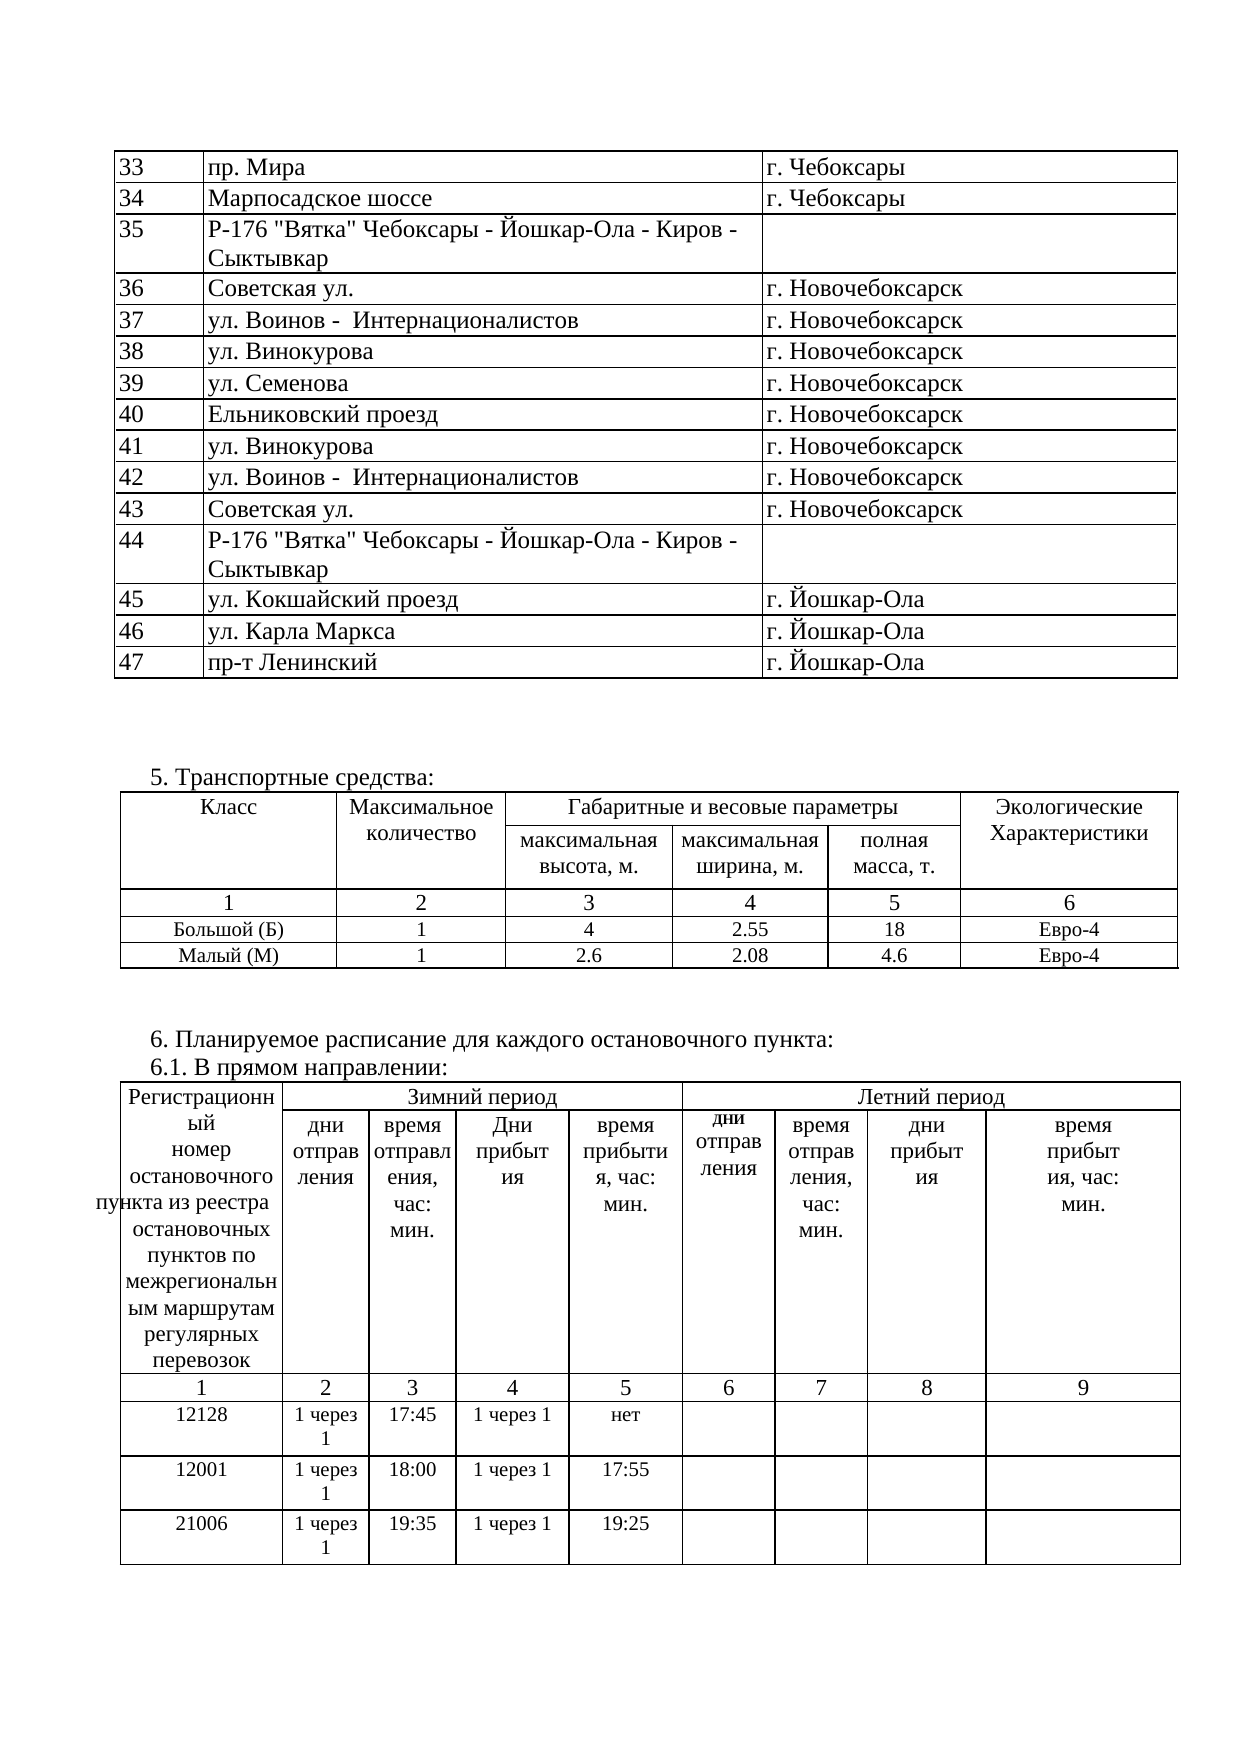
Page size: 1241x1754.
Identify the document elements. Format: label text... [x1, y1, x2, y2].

table_cell 5 [829, 890, 960, 916]
table_cell Дни прибыт ия [457, 1111, 568, 1373]
table_cell 39 [115, 368, 203, 398]
table_cell г. Новочебоксарск [763, 335, 1177, 366]
table_cell 2.55 [673, 917, 827, 941]
table_cell время прибыт ия, час: мин. [987, 1111, 1180, 1373]
table_cell 1 через 1 [457, 1402, 568, 1455]
table_cell 5 [570, 1374, 682, 1401]
table_cell 17:45 [370, 1402, 455, 1455]
table_cell г. Йошкар-Ола [763, 583, 1177, 614]
text 6.1. В прямом направлении: [150, 1052, 1090, 1081]
table_cell 44 [115, 525, 203, 583]
table_cell 1 через 1 [283, 1457, 368, 1509]
table_header Зимний период [283, 1083, 682, 1109]
table_cell Марпосадское шоссе [204, 183, 762, 213]
table_cell 1 через 1 [457, 1457, 568, 1509]
table_cell [683, 1402, 774, 1455]
table_header Класс [121, 793, 336, 888]
table_cell 6 [961, 890, 1177, 916]
table_cell Советская ул. [204, 274, 762, 303]
table_cell 12001 [121, 1457, 282, 1509]
table_cell 41 [115, 430, 203, 461]
table_cell 3 [370, 1374, 455, 1401]
table_cell г. Новочебоксарск [763, 429, 1177, 461]
table_cell Ельниковский проезд [204, 400, 762, 429]
table_cell 34 [115, 183, 203, 213]
table_cell 37 [115, 305, 203, 335]
table_cell 2.6 [506, 943, 672, 967]
text 6. Планируемое расписание для каждого остановочного пункта: [150, 1024, 1090, 1052]
table_cell 12128 [121, 1402, 282, 1455]
table_cell [868, 1511, 985, 1564]
table_cell ул. Воинов - Интернационалистов [204, 462, 762, 492]
table_cell 4 [457, 1374, 568, 1401]
table_cell Малый (М) [121, 943, 336, 967]
table_cell 4 [673, 890, 827, 916]
table_cell г. Новочебоксарск [763, 398, 1177, 429]
table_cell 3 [506, 890, 672, 916]
table_cell [776, 1402, 867, 1455]
table_cell ул. Воинов - Интернационалистов [204, 305, 762, 335]
table_cell [987, 1511, 1180, 1564]
table_cell Большой (Б) [121, 917, 336, 941]
table_cell нет [570, 1402, 682, 1455]
table_header Максимальное количество [337, 793, 505, 888]
table_cell 18:00 [370, 1457, 455, 1509]
table_cell 46 [115, 615, 203, 646]
table_cell максимальная высота, м. [506, 826, 672, 888]
text 5. Транспортные средства: [150, 762, 1090, 791]
table_cell 1 через 1 [283, 1511, 368, 1564]
table_cell г. Чебоксары [763, 152, 1177, 181]
table_cell 35 [115, 214, 203, 272]
table_cell 2 [283, 1374, 368, 1401]
table_cell 1 [337, 917, 505, 941]
table_cell 2.08 [673, 943, 827, 967]
table_cell 36 [115, 273, 203, 303]
table_cell 45 [115, 584, 203, 614]
table_cell полная масса, т. [829, 826, 960, 888]
table_cell г. Чебоксары [763, 181, 1177, 213]
table_cell [987, 1457, 1180, 1509]
table_cell [683, 1457, 774, 1509]
table_cell ул. Кокшайский проезд [204, 584, 762, 614]
table_cell 43 [115, 493, 203, 524]
table_cell время прибыти я, час: мин. [570, 1111, 682, 1373]
table_cell время отправ ления, час: мин. [776, 1111, 867, 1373]
table_cell ул. Семенова [204, 368, 762, 398]
table_cell Р-176 "Вятка" Чебоксары - Йошкар-Ола - Киров - Сыктывкар [204, 525, 762, 583]
table_cell 1 [121, 1374, 282, 1401]
table_cell 9 [987, 1374, 1180, 1401]
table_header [121, 1083, 282, 1373]
table_cell [683, 1511, 774, 1564]
table_cell 6 [683, 1374, 774, 1401]
table_cell г. Новочебоксарск [763, 492, 1177, 524]
table_cell ул. Винокурова [204, 431, 762, 461]
table_cell 40 [115, 399, 203, 429]
table_cell 18 [829, 917, 960, 941]
table_cell Евро-4 [961, 943, 1177, 967]
table_cell Евро-4 [961, 917, 1177, 941]
table_cell 33 [115, 152, 203, 181]
table_cell максимальная ширина, м. [673, 826, 827, 888]
table_cell 1 [121, 890, 336, 916]
table_header Экологические Характеристики [961, 793, 1177, 888]
table_cell 1 [337, 943, 505, 967]
table_cell Р-176 "Вятка" Чебоксары - Йошкар-Ола - Киров - Сыктывкар [204, 215, 762, 272]
table_cell 47 [115, 647, 203, 677]
table_cell 19:25 [570, 1511, 682, 1564]
table_cell ул. Карла Маркса [204, 616, 762, 646]
table_cell ДНИ отправ ления [683, 1111, 774, 1373]
table_cell [776, 1457, 867, 1509]
table_cell 4 [506, 917, 672, 941]
table_cell г. Новочебоксарск [763, 304, 1177, 335]
table_cell 19:35 [370, 1511, 455, 1564]
table_cell г. Йошкар-Ола [763, 614, 1177, 646]
table_cell [868, 1402, 985, 1455]
table_header Габаритные и весовые параметры [506, 793, 960, 824]
table_cell 4.6 [829, 943, 960, 967]
table_cell дни прибыт ия [868, 1111, 985, 1373]
table_cell г. Новочебоксарск [763, 366, 1177, 398]
table_cell дни отправ ления [283, 1111, 368, 1373]
table_cell 8 [868, 1374, 985, 1401]
table_cell 17:55 [570, 1457, 682, 1509]
table_cell 1 через 1 [283, 1402, 368, 1455]
table_cell 1 через 1 [457, 1511, 568, 1564]
table_cell ул. Винокурова [204, 337, 762, 366]
table_cell [763, 213, 1177, 272]
table_cell г. Йошкар-Ола [763, 646, 1177, 677]
table_cell 21006 [121, 1511, 282, 1564]
table_cell 7 [776, 1374, 867, 1401]
table_cell [763, 524, 1177, 583]
table_cell Советская ул. [204, 494, 762, 524]
table_cell время отправл ения, час: мин. [370, 1111, 455, 1373]
table_header Летний период [683, 1083, 1180, 1109]
table_cell пр-т Ленинский [204, 647, 762, 677]
table_cell [868, 1457, 985, 1509]
table_cell г. Новочебоксарск [763, 272, 1177, 303]
table_cell 42 [115, 462, 203, 492]
table_cell [776, 1511, 867, 1564]
table_cell 38 [115, 336, 203, 366]
table_cell [987, 1402, 1180, 1455]
table_cell 2 [337, 890, 505, 916]
table_cell г. Новочебоксарск [763, 461, 1177, 492]
table_cell пр. Мира [204, 152, 762, 181]
